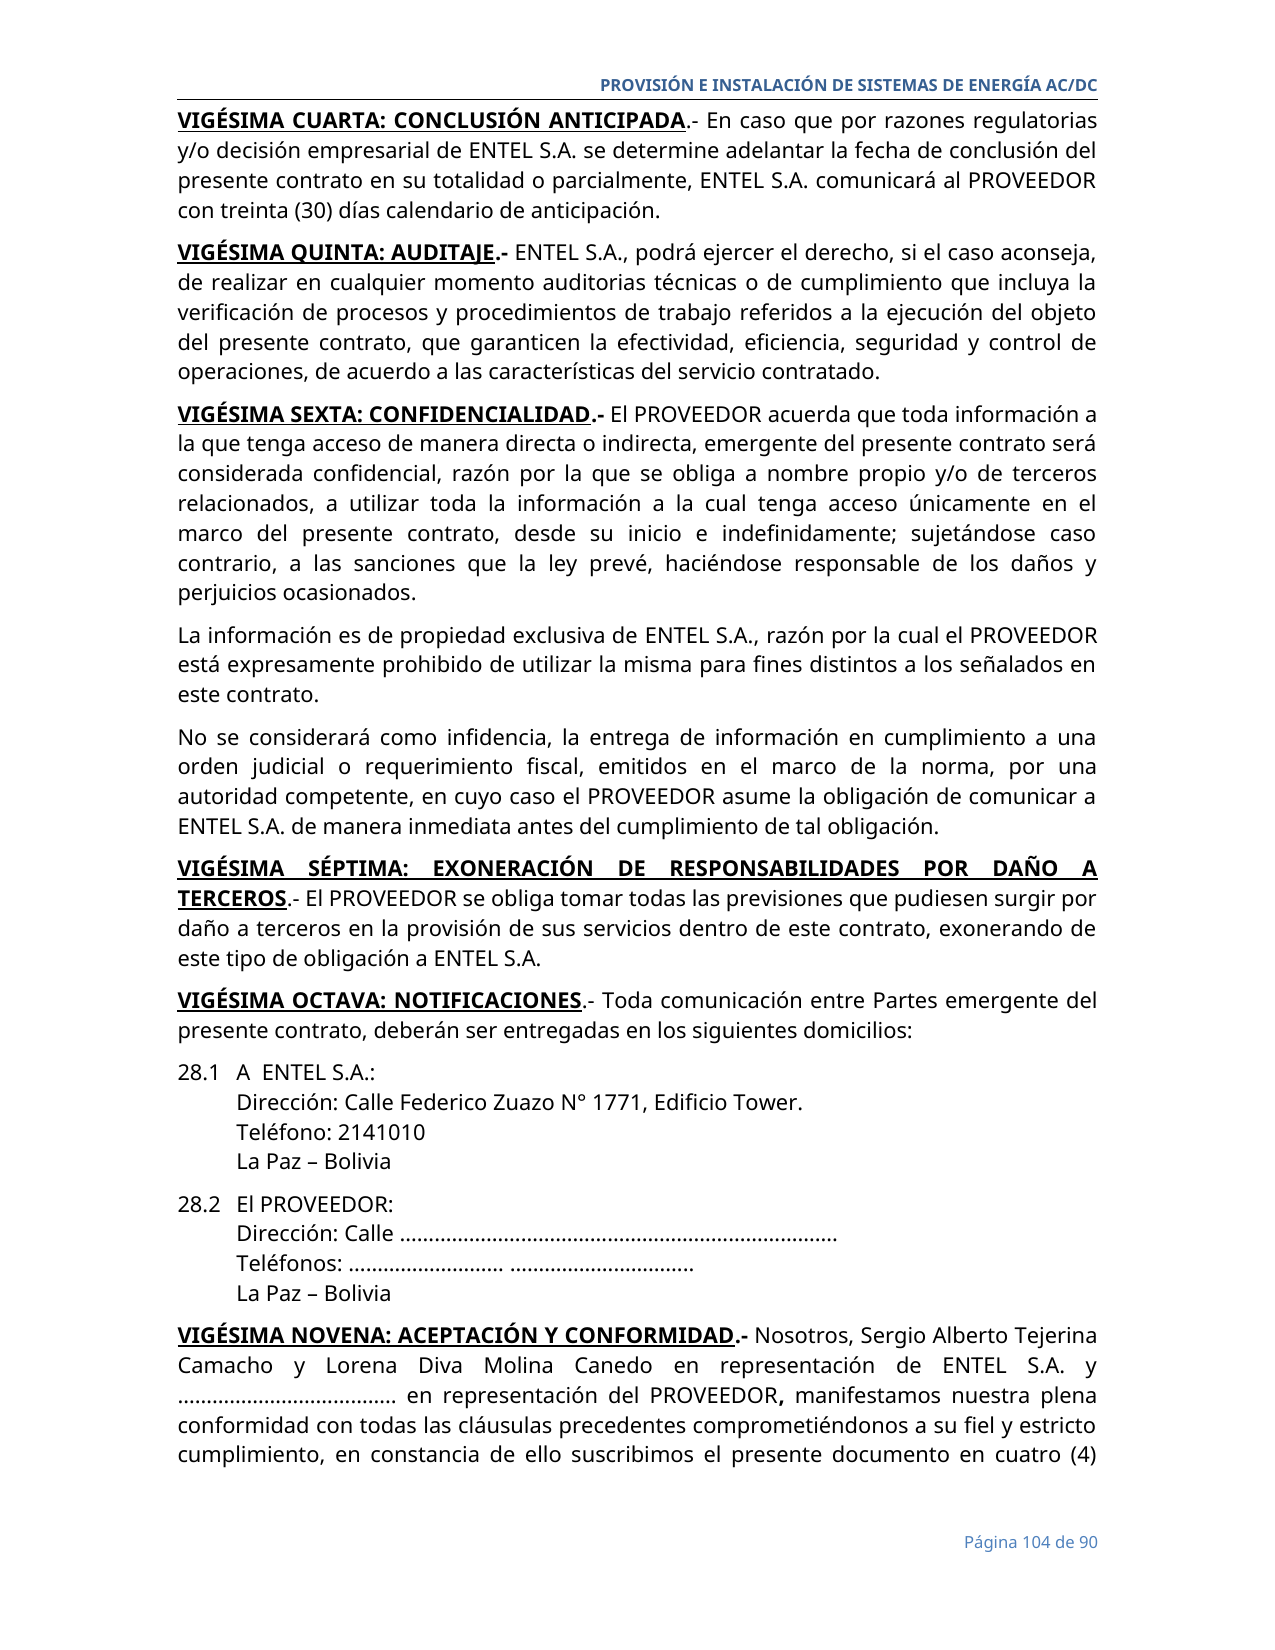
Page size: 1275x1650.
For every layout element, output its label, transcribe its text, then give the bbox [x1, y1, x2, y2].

text La Paz – Bolivia [236, 1146, 1098, 1176]
text 28.2 El PROVEEDOR: [177, 1188, 1098, 1218]
text Teléfonos: ……………………… ………………………….. [236, 1248, 1098, 1278]
text La Paz – Bolivia [236, 1278, 1098, 1308]
text La información es de propiedad exclusiva de ENTEL S.A., razón por la cual el PROVEEDOR está expresamente prohibido de utilizar la misma para fines distintos a los señalados en este contrato. [177, 619, 1098, 709]
text VIGÉSIMA CUARTA: CONCLUSIÓN ANTICIPADA.- En caso que por razones regulatorias y/o decisión empresarial de ENTEL S.A. se determine adelantar la fecha de conclusión del presente contrato en su totalidad o parcialmente, ENTEL S.A. comunicará al PROVEEDOR con treinta (30) días calendario de anticipación. [177, 105, 1098, 224]
text VIGÉSIMA SEXTA: CONFIDENCIALIDAD.- El PROVEEDOR acuerda que toda información a la que tenga acceso de manera directa o indirecta, emergente del presente contrato será considerada confidencial, razón por la que se obliga a nombre propio y/o de terceros relacionados, a utilizar toda la información a la cual tenga acceso únicamente en el marco del presente contrato, desde su inicio e indefinidamente; sujetándose caso contrario, a las sanciones que la ley prevé, haciéndose responsable de los daños y perjuicios ocasionados. [177, 398, 1098, 607]
text 28.1 A ENTEL S.A.: [177, 1057, 1098, 1087]
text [177, 1320, 1098, 1469]
text No se considerará como infidencia, la entrega de información en cumplimiento a una orden judicial o requerimiento fiscal, emitidos en el marco de la norma, por una autoridad competente, en cuyo caso el PROVEEDOR asume la obligación de comunicar a ENTEL S.A. de manera inmediata antes del cumplimiento de tal obligación. [177, 721, 1098, 841]
text VIGÉSIMA QUINTA: AUDITAJE.- ENTEL S.A., podrá ejercer el derecho, si el caso aconseja, de realizar en cualquier momento auditorias técnicas o de cumplimiento que incluya la verificación de procesos y procedimientos de trabajo referidos a la ejecución del objeto del presente contrato, que garanticen la efectividad, eficiencia, seguridad y control de operaciones, de acuerdo a las características del servicio contratado. [177, 237, 1098, 386]
text Dirección: Calle …………………………………………………………………. [236, 1218, 1098, 1248]
text VIGÉSIMA OCTAVA: NOTIFICACIONES.- Toda comunicación entre Partes emergente del presente contrato, deberán ser entregadas en los siguientes domicilios: [177, 985, 1098, 1044]
text VIGÉSIMA SÉPTIMA: EXONERACIÓN DE RESPONSABILIDADES POR DAÑO A TERCEROS.- El PROVEEDOR se obliga tomar todas las previsiones que pudiesen surgir por daño a terceros en la provisión de sus servicios dentro de este contrato, exonerando de este tipo de obligación a ENTEL S.A. [177, 853, 1098, 878]
text Dirección: Calle Federico Zuazo N° 1771, Edificio Tower. [236, 1087, 1098, 1116]
text VIGÉSIMA SÉPTIMA: EXONERACIÓN DE RESPONSABILIDADES POR DAÑO A TERCEROS.- El PROVEEDOR se obliga tomar todas las previsiones que pudiesen surgir por daño a terceros en la provisión de sus servicios dentro de este contrato, exonerando de este tipo de obligación a ENTEL S.A. [177, 880, 1098, 972]
text Teléfono: 2141010 [236, 1116, 1098, 1146]
